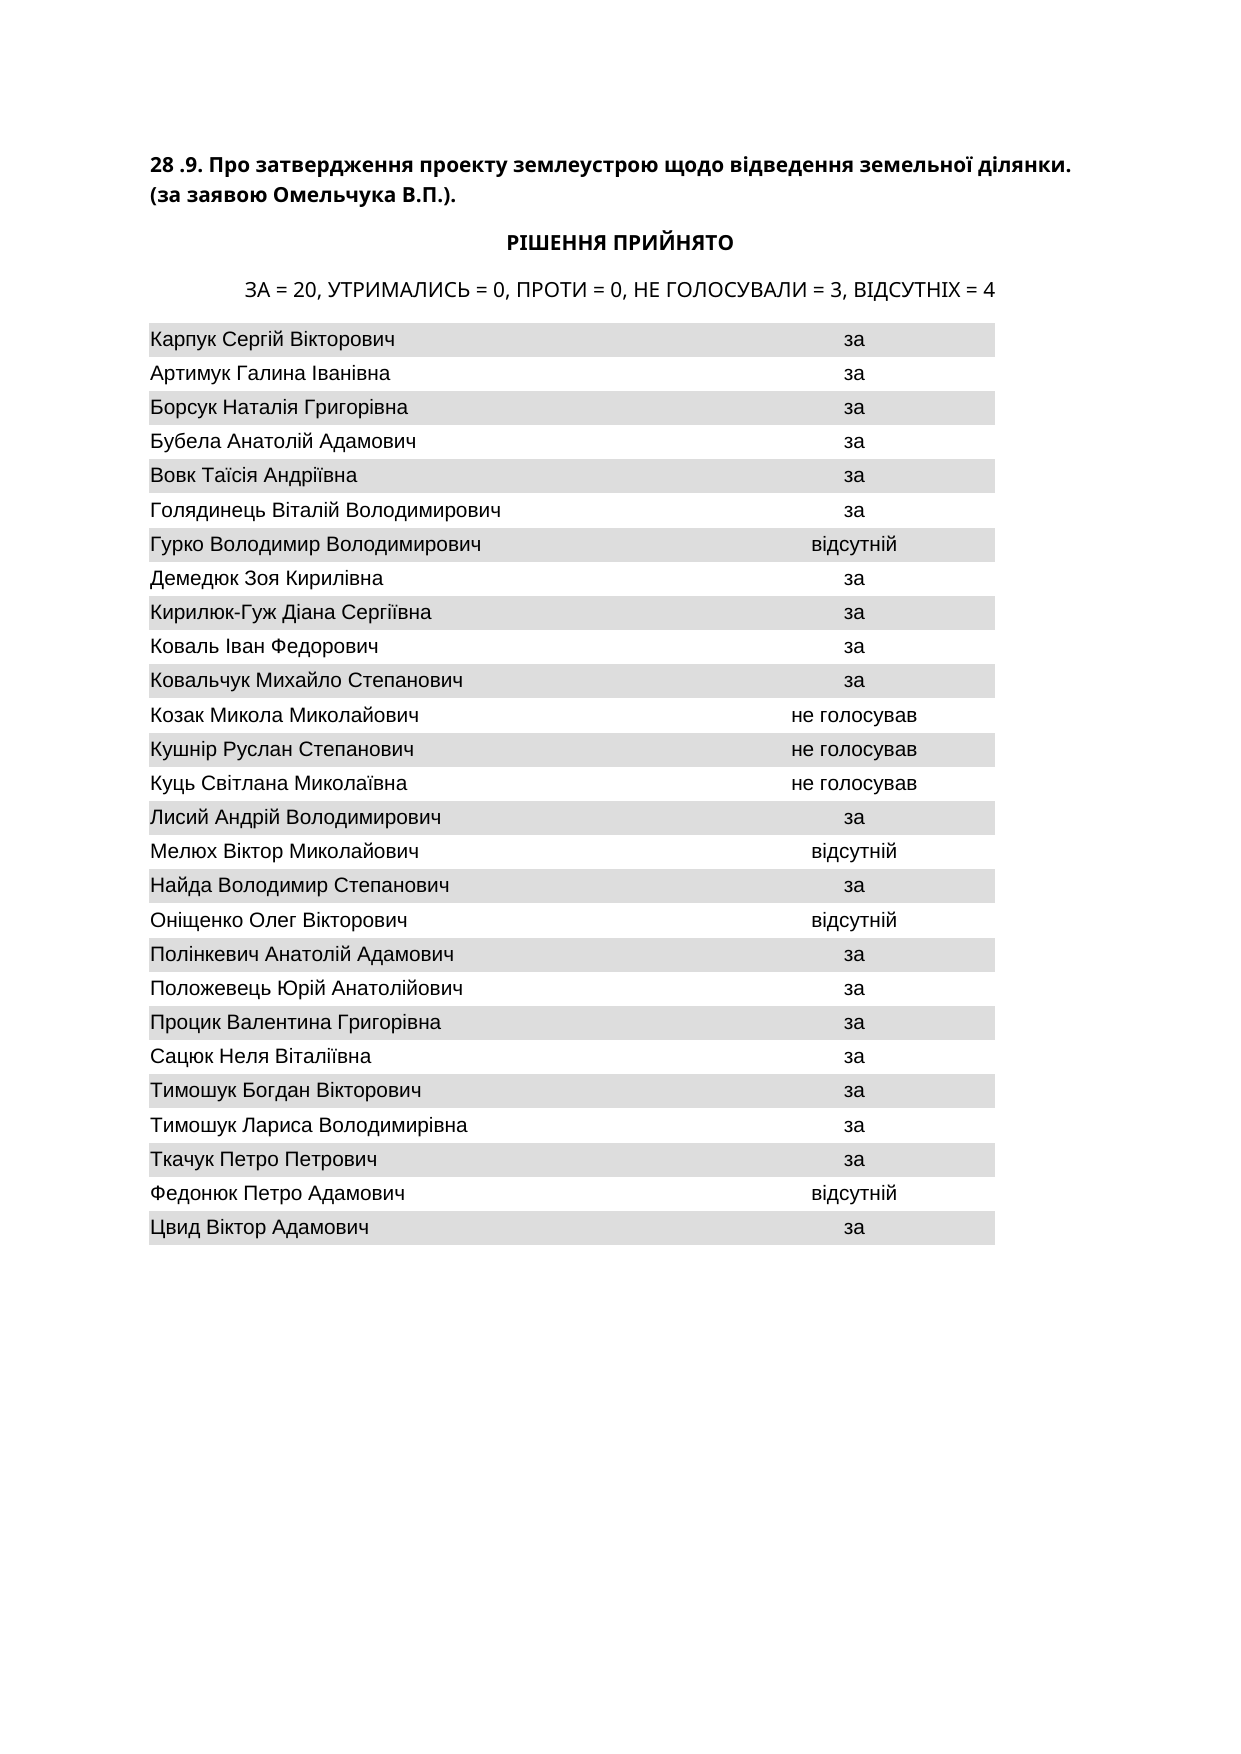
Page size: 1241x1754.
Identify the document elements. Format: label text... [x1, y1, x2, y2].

table_cell за [713, 1143, 995, 1177]
table_cell Артимук Галина Іванівна [149, 357, 713, 391]
table_cell не голосував [713, 767, 995, 801]
table_cell за [713, 1006, 995, 1040]
table_cell відсутній [713, 1177, 995, 1211]
table_cell Демедюк Зоя Кирилівна [149, 562, 713, 596]
table_cell відсутній [713, 903, 995, 937]
text РІШЕННЯ ПРИЙНЯТО [150, 228, 1090, 256]
table_cell Полінкевич Анатолій Адамович [149, 938, 713, 972]
table_cell Куць Світлана Миколаївна [149, 767, 713, 801]
table_cell Мелюх Віктор Миколайович [149, 835, 713, 869]
table_cell Борсук Наталія Григорівна [149, 391, 713, 425]
table_cell Голядинець Віталій Володимирович [149, 493, 713, 527]
table_cell за [713, 1040, 995, 1074]
table_cell Кушнір Руслан Степанович [149, 733, 713, 767]
text 28 .9. Про затвердження проекту землеустрою щодо відведення земельної ділянки. (за заявою Омельчука В.П.). [150, 150, 1090, 209]
table_cell Положевець Юрій Анатолійович [149, 972, 713, 1006]
table_cell за [713, 459, 995, 493]
table_cell Найда Володимир Степанович [149, 869, 713, 903]
table_cell Процик Валентина Григорівна [149, 1006, 713, 1040]
table_cell Сацюк Неля Віталіївна [149, 1040, 713, 1074]
table_cell за [713, 562, 995, 596]
table_cell відсутній [713, 835, 995, 869]
table_cell Ткачук Петро Петрович [149, 1143, 713, 1177]
table_cell за [713, 1108, 995, 1142]
table_cell за [713, 630, 995, 664]
table_cell Козак Микола Миколайович [149, 698, 713, 732]
table_cell Коваль Іван Федорович [149, 630, 713, 664]
table_cell Цвид Віктор Адамович [149, 1211, 713, 1245]
table_cell за [713, 938, 995, 972]
table_cell Лисий Андрій Володимирович [149, 801, 713, 835]
table_cell не голосував [713, 698, 995, 732]
table_cell відсутній [713, 528, 995, 562]
table_cell за [713, 493, 995, 527]
table_cell за [713, 1074, 995, 1108]
table_cell за [713, 869, 995, 903]
table_cell Тимошук Богдан Вікторович [149, 1074, 713, 1108]
table_cell Бубела Анатолій Адамович [149, 425, 713, 459]
table_header Карпук Сергій Вікторович [149, 323, 713, 357]
table_cell Федонюк Петро Адамович [149, 1177, 713, 1211]
table_cell за [713, 1211, 995, 1245]
table_cell Оніщенко Олег Вікторович [149, 903, 713, 937]
table_cell Кирилюк-Гуж Діана Сергіївна [149, 596, 713, 630]
table_cell за [713, 664, 995, 698]
table_cell Тимошук Лариса Володимирівна [149, 1108, 713, 1142]
table_cell за [713, 425, 995, 459]
table_cell за [713, 391, 995, 425]
text ЗА = 20, УТРИМАЛИСЬ = 0, ПРОТИ = 0, НЕ ГОЛОСУВАЛИ = 3, ВІДСУТНІХ = 4 [150, 275, 1090, 304]
table_cell за [713, 357, 995, 391]
table_cell Ковальчук Михайло Степанович [149, 664, 713, 698]
table_header за [713, 323, 995, 357]
table_cell за [713, 801, 995, 835]
table_cell не голосував [713, 733, 995, 767]
table_cell за [713, 972, 995, 1006]
table_cell за [713, 596, 995, 630]
table_cell Гурко Володимир Володимирович [149, 528, 713, 562]
table_cell Вовк Таїсія Андріївна [149, 459, 713, 493]
